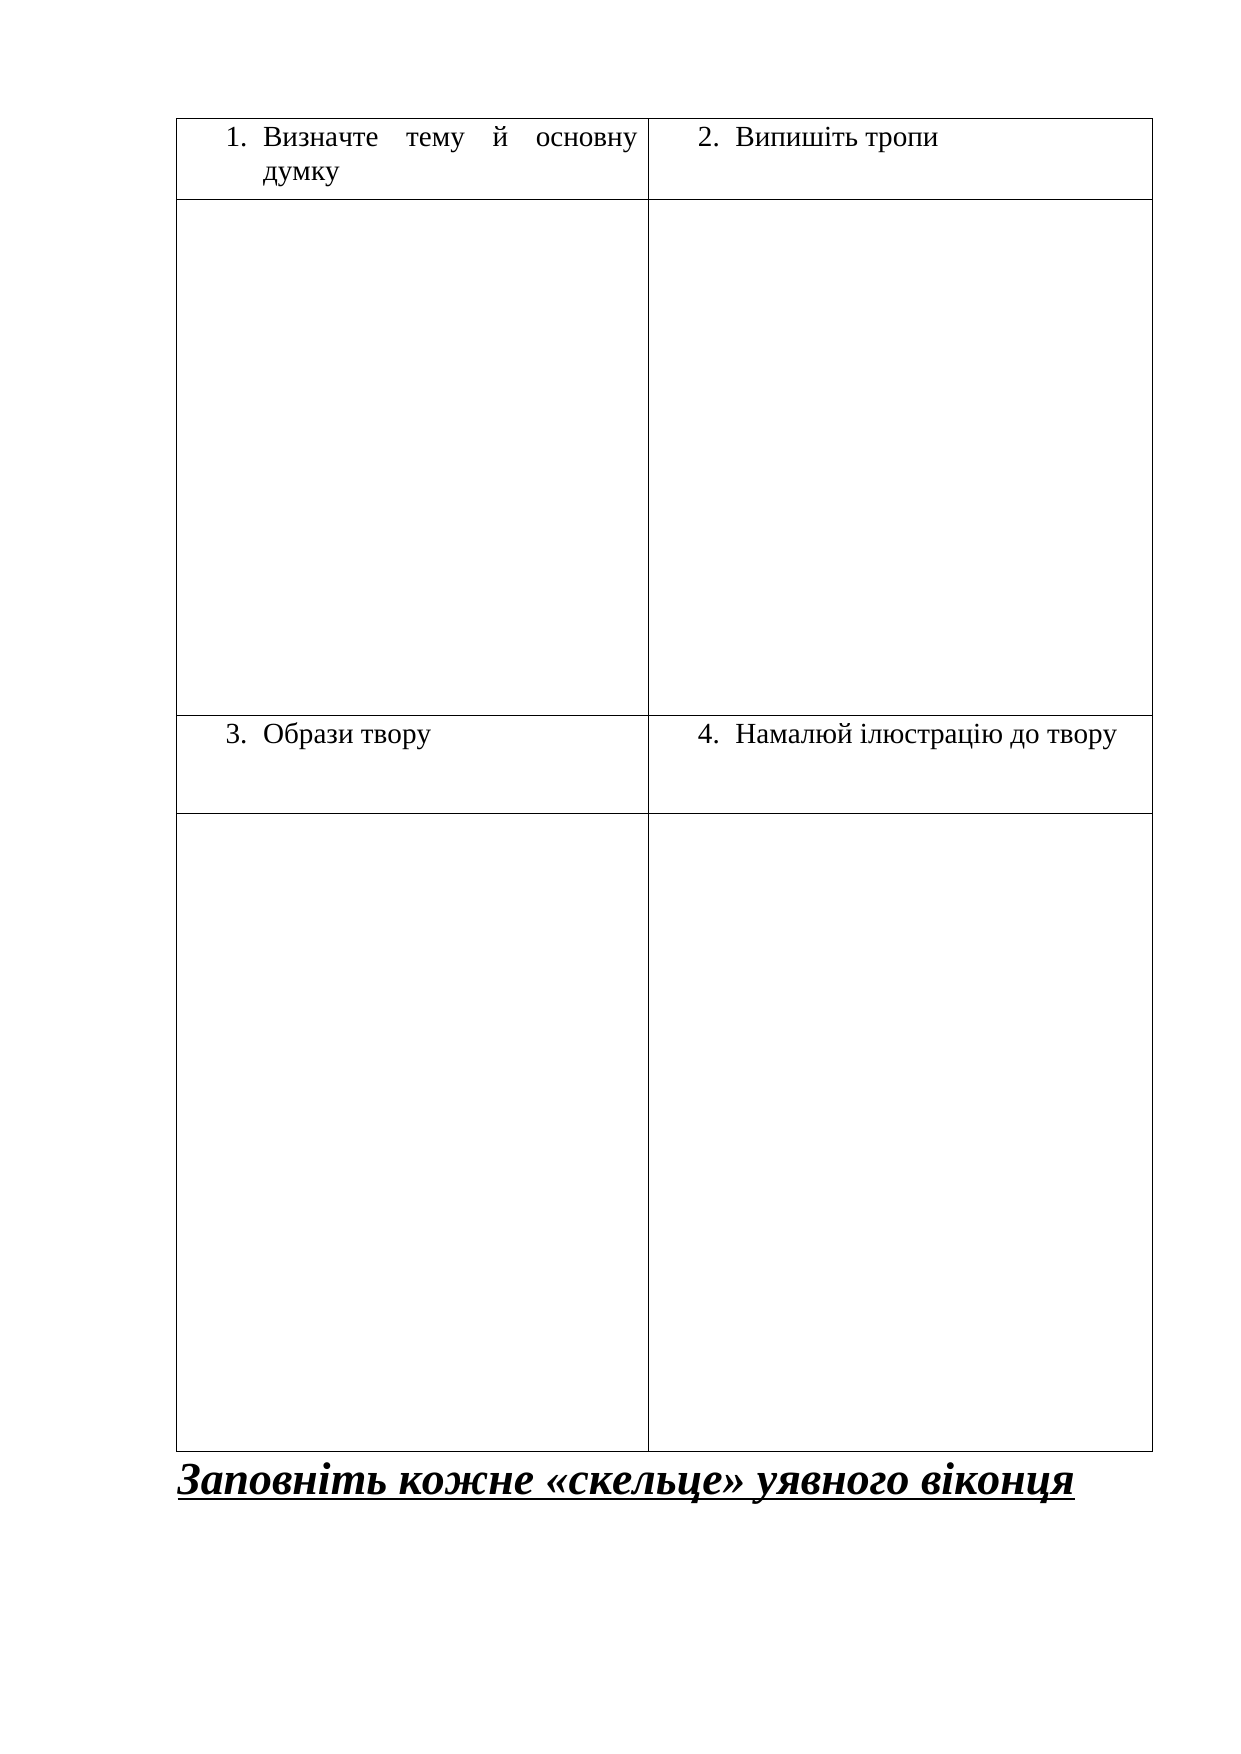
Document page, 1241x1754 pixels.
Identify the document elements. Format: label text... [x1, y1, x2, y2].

table_cell [649, 200, 1152, 715]
text Заповніть кожне «скельце» уявного віконця [177, 1452, 1152, 1505]
table_header Визначте тему й основну думку [177, 119, 648, 199]
table_cell [177, 814, 648, 1451]
table_header Випишіть тропи [649, 119, 1152, 199]
table_cell [177, 200, 648, 715]
table_cell Образи твору [177, 716, 648, 813]
table_cell Намалюй ілюстрацію до твору [649, 716, 1152, 813]
table_cell [649, 814, 1152, 1451]
